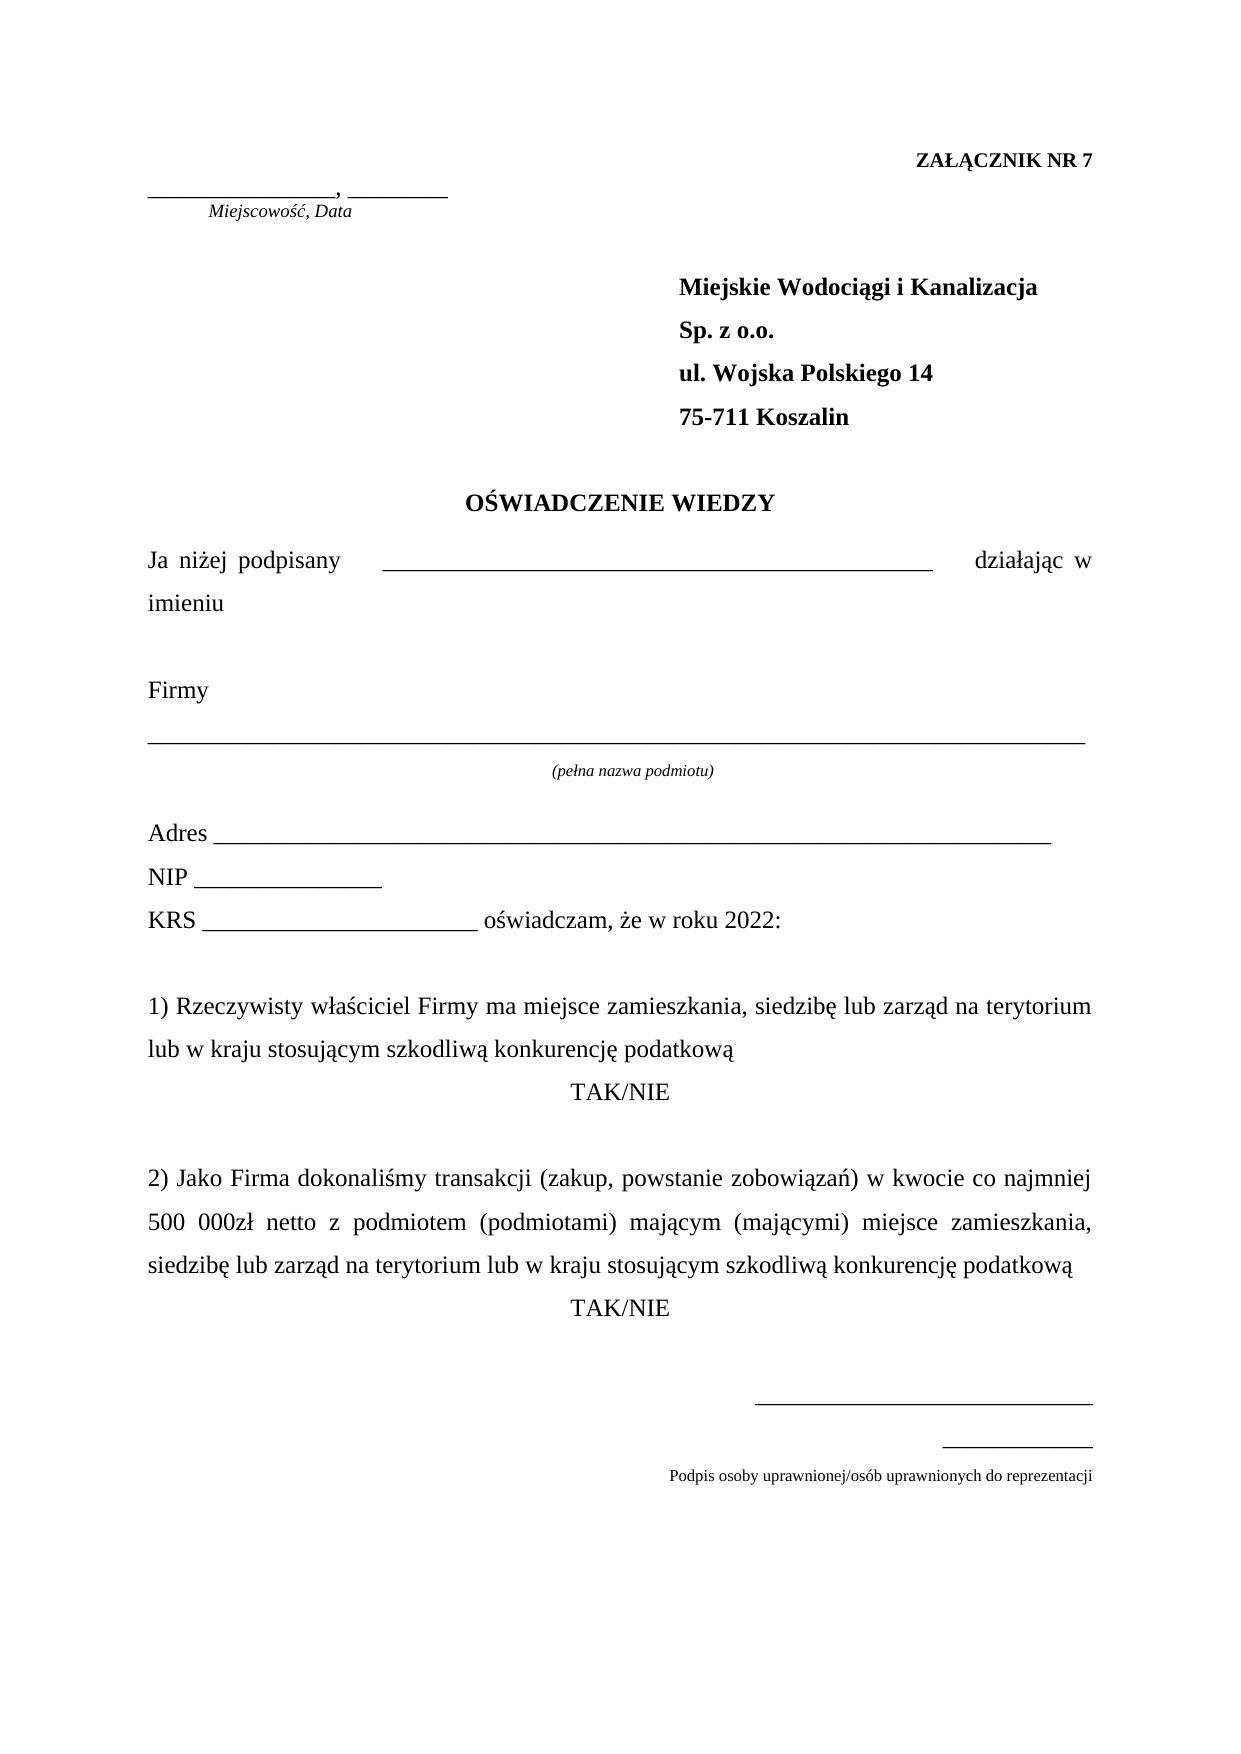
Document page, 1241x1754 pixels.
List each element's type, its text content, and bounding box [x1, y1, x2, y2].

text TAK/NIE [148, 1077, 1093, 1106]
text Podpis osoby uprawnionej/osób uprawnionych do reprezentacji [148, 1465, 1093, 1484]
text KRS ______________________ oświadczam, że w roku 2022: [148, 905, 1093, 933]
text _______________, ________ [148, 172, 1093, 200]
text 2) Jako Firma dokonaliśmy transakcji (zakup, powstanie zobowiązań) w kwocie co najmniej 500 000zł netto z podmiotem (podmiotami) mającym (mającymi) miejsce zamieszkania, siedzibę lub zarząd na terytorium lub w kraju stosującym szkodliwą konkurencję podatkową [148, 1163, 1093, 1278]
text _______________________________________ [148, 1379, 1093, 1451]
text Firmy ___________________________________________________________________________ [148, 632, 1093, 747]
text NIP _______________ [148, 862, 1093, 890]
text (pełna nazwa podmiotu) [148, 761, 1093, 780]
text Sp. z o.o. [148, 315, 1093, 344]
text Miejskie Wodociągi i Kanalizacja [148, 272, 1093, 301]
text Ja niżej podpisany ____________________________________________ działając w imieniu [148, 545, 1093, 617]
text Adres ___________________________________________________________________ [148, 818, 1093, 847]
text OŚWIADCZENIE WIEDZY [148, 488, 1093, 517]
text TAK/NIE [148, 1293, 1093, 1322]
text ul. Wojska Polskiego 14 [148, 358, 1093, 387]
text 75-711 Koszalin [148, 402, 1093, 430]
text Miejscowość, Data [148, 200, 1093, 222]
text ZAŁĄCZNIK NR 7 [148, 148, 1093, 172]
text 1) Rzeczywisty właściciel Firmy ma miejsce zamieszkania, siedzibę lub zarząd na terytorium lub w kraju stosującym szkodliwą konkurencję podatkową [148, 991, 1093, 1063]
